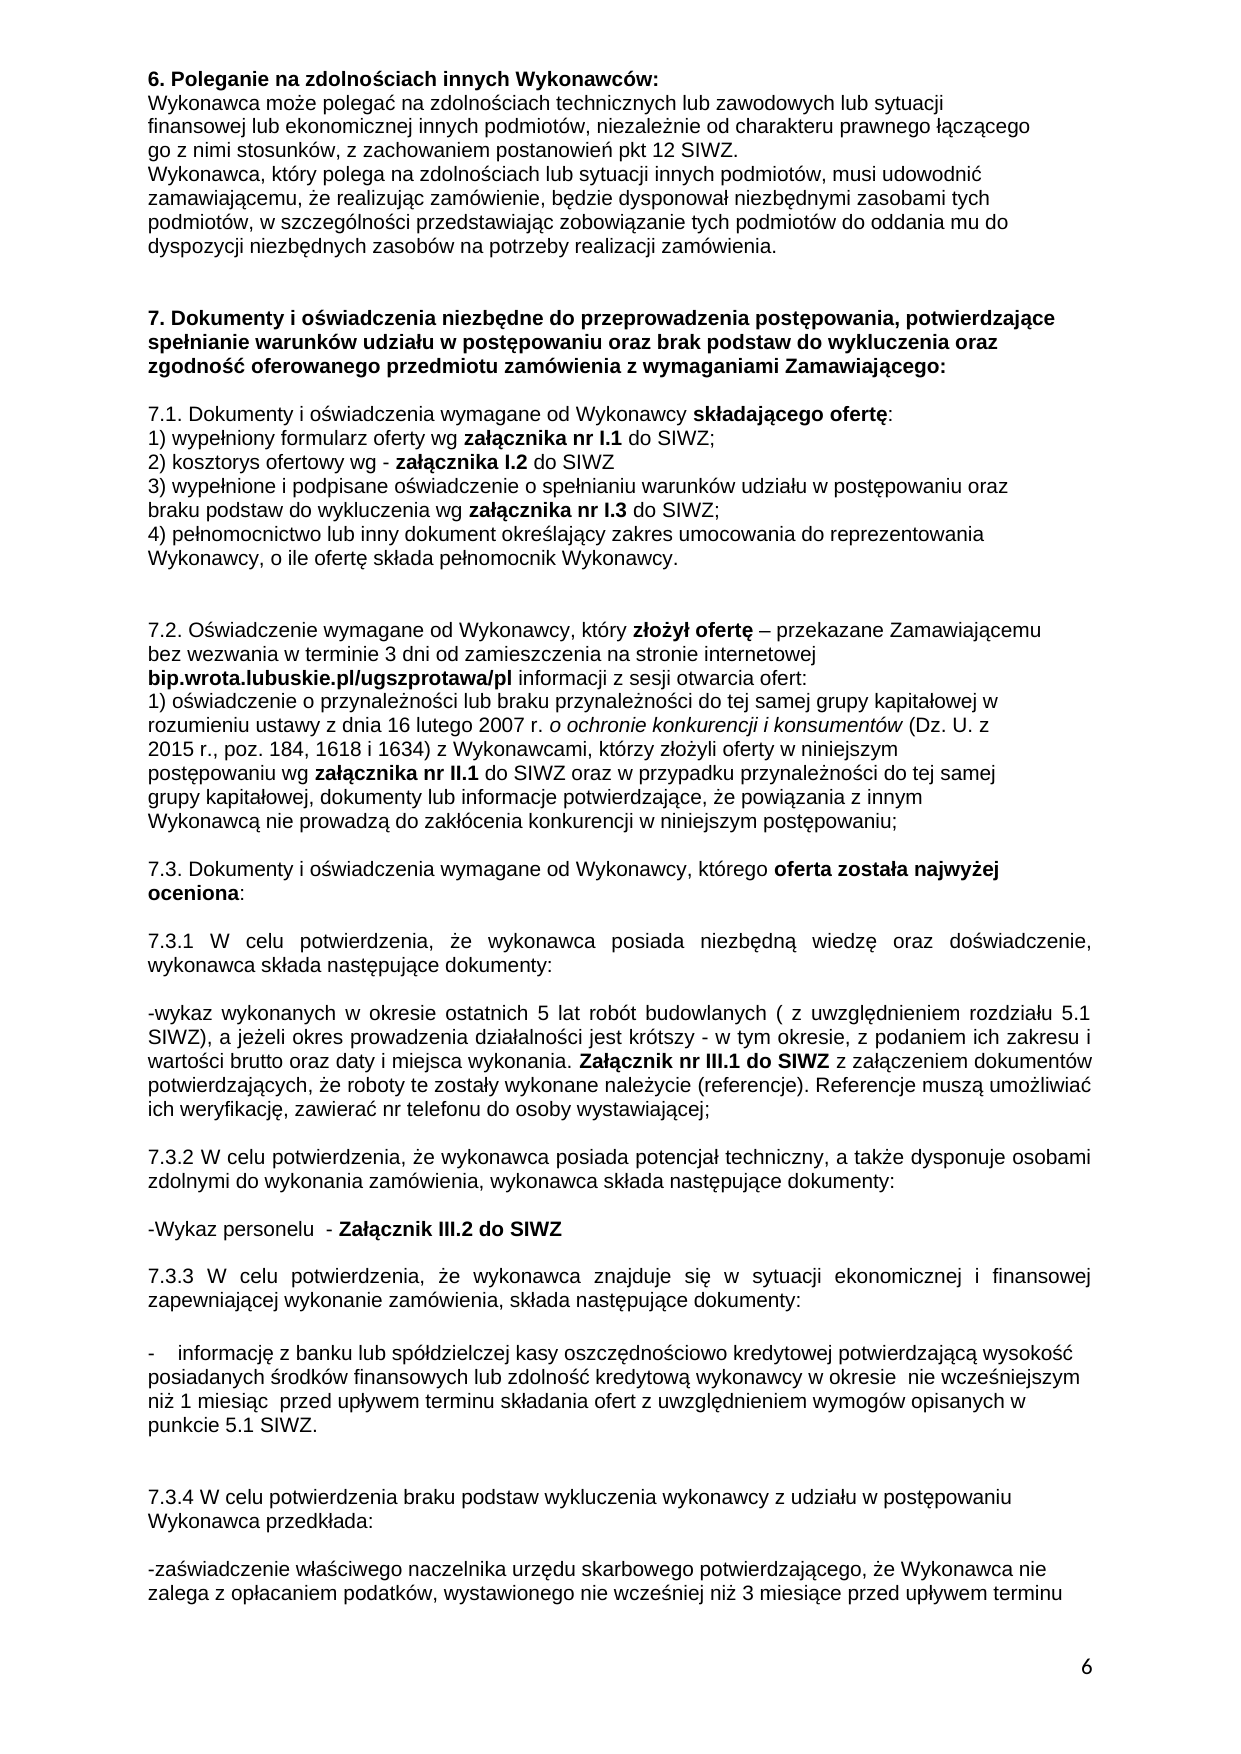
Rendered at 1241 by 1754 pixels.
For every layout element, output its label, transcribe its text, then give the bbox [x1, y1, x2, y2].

text go z nimi stosunków, z zachowaniem postanowień pkt 12 SIWZ. [148, 138, 1092, 162]
text braku podstaw do wykluczenia wg załącznika nr I.3 do SIWZ; [148, 498, 1092, 522]
text -Wykaz personelu - Załącznik III.2 do SIWZ [148, 1216, 1092, 1240]
text Wykonawcą nie prowadzą do zakłócenia konkurencji w niniejszym postępowaniu; [148, 809, 1092, 833]
text 3) wypełnione i podpisane oświadczenie o spełnianiu warunków udziału w postępowaniu oraz [148, 474, 1092, 498]
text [148, 1557, 1092, 1604]
text zgodność oferowanego przedmiotu zamówienia z wymaganiami Zamawiającego: [148, 354, 1092, 378]
text 4) pełnomocnictwo lub inny dokument określający zakres umocowania do reprezentowania [148, 522, 1092, 546]
text 1) oświadczenie o przynależności lub braku przynależności do tej samej grupy kapitałowej w [148, 689, 1092, 713]
text 7.3.3 W celu potwierdzenia, że wykonawca znajduje się w sytuacji ekonomicznej i finansowej zapewniającej wykonanie zamówienia, składa następujące dokumenty: [148, 1264, 1092, 1312]
text grupy kapitałowej, dokumenty lub informacje potwierdzające, że powiązania z innym [148, 785, 1092, 809]
text 7.3.1 W celu potwierdzenia, że wykonawca posiada niezbędną wiedzę oraz doświadczenie, wykonawca składa następujące dokumenty: [148, 929, 1092, 977]
text Wykonawcy, o ile ofertę składa pełnomocnik Wykonawcy. [148, 546, 1092, 569]
text postępowaniu wg załącznika nr II.1 do SIWZ oraz w przypadku przynależności do tej samej [148, 761, 1092, 785]
text rozumieniu ustawy z dnia 16 lutego 2007 r. o ochronie konkurencji i konsumentów (Dz. U. z [148, 713, 1092, 737]
text 7.3.4 W celu potwierdzenia braku podstaw wykluczenia wykonawcy z udziału w postępowaniu Wykonawca przedkłada: [148, 1485, 1092, 1533]
text -wykaz wykonanych w okresie ostatnich 5 lat robót budowlanych ( z uwzględnieniem rozdziału 5.1 SIWZ), a jeżeli okres prowadzenia działalności jest krótszy - w tym okresie, z podaniem ich zakresu i wartości brutto oraz daty i miejsca wykonania. Załącznik nr III.1 do SIWZ z załączeniem dokumentów potwierdzających, że roboty te zostały wykonane należycie (referencje). Referencje muszą umożliwiać ich weryfikację, zawierać nr telefonu do osoby wystawiającej; [148, 1001, 1092, 1121]
text - informację z banku lub spółdzielczej kasy oszczędnościowo kredytowej potwierdzającą wysokość posiadanych środków finansowych lub zdolność kredytową wykonawcy w okresie nie wcześniejszym niż 1 miesiąc przed upływem terminu składania ofert z uwzględnieniem wymogów opisanych w punkcie 5.1 SIWZ. [148, 1341, 1092, 1437]
text finansowej lub ekonomicznej innych podmiotów, niezależnie od charakteru prawnego łączącego [148, 114, 1092, 138]
text 7.3. Dokumenty i oświadczenia wymagane od Wykonawcy, którego oferta została najwyżej [148, 857, 1092, 881]
text 2) kosztorys ofertowy wg - załącznika I.2 do SIWZ [148, 450, 1092, 474]
text 7.3.2 W celu potwierdzenia, że wykonawca posiada potencjał techniczny, a także dysponuje osobami zdolnymi do wykonania zamówienia, wykonawca składa następujące dokumenty: [148, 1144, 1092, 1192]
text 7. Dokumenty i oświadczenia niezbędne do przeprowadzenia postępowania, potwierdzające [148, 306, 1092, 330]
text bez wezwania w terminie 3 dni od zamieszczenia na stronie internetowej bip.wrota.lubuskie.pl/ugszprotawa/pl informacji z sesji otwarcia ofert: [148, 641, 1092, 689]
text 6. Poleganie na zdolnościach innych Wykonawców: [148, 66, 1092, 90]
text oceniona: [148, 881, 1092, 905]
text 7.1. Dokumenty i oświadczenia wymagane od Wykonawcy składającego ofertę: [148, 402, 1092, 426]
text 2015 r., poz. 184, 1618 i 1634) z Wykonawcami, którzy złożyli oferty w niniejszym [148, 737, 1092, 761]
text Wykonawca, który polega na zdolnościach lub sytuacji innych podmiotów, musi udowodnić zamawiającemu, że realizując zamówienie, będzie dysponował niezbędnymi zasobami tych podmiotów, w szczególności przedstawiając zobowiązanie tych podmiotów do oddania mu do dyspozycji niezbędnych zasobów na potrzeby realizacji zamówienia. [148, 162, 1092, 258]
text spełnianie warunków udziału w postępowaniu oraz brak podstaw do wykluczenia oraz [148, 330, 1092, 354]
text Wykonawca może polegać na zdolnościach technicznych lub zawodowych lub sytuacji [148, 90, 1092, 114]
text 1) wypełniony formularz oferty wg załącznika nr I.1 do SIWZ; [148, 426, 1092, 450]
text 7.2. Oświadczenie wymagane od Wykonawcy, który złożył ofertę – przekazane Zamawiającemu [148, 617, 1092, 641]
